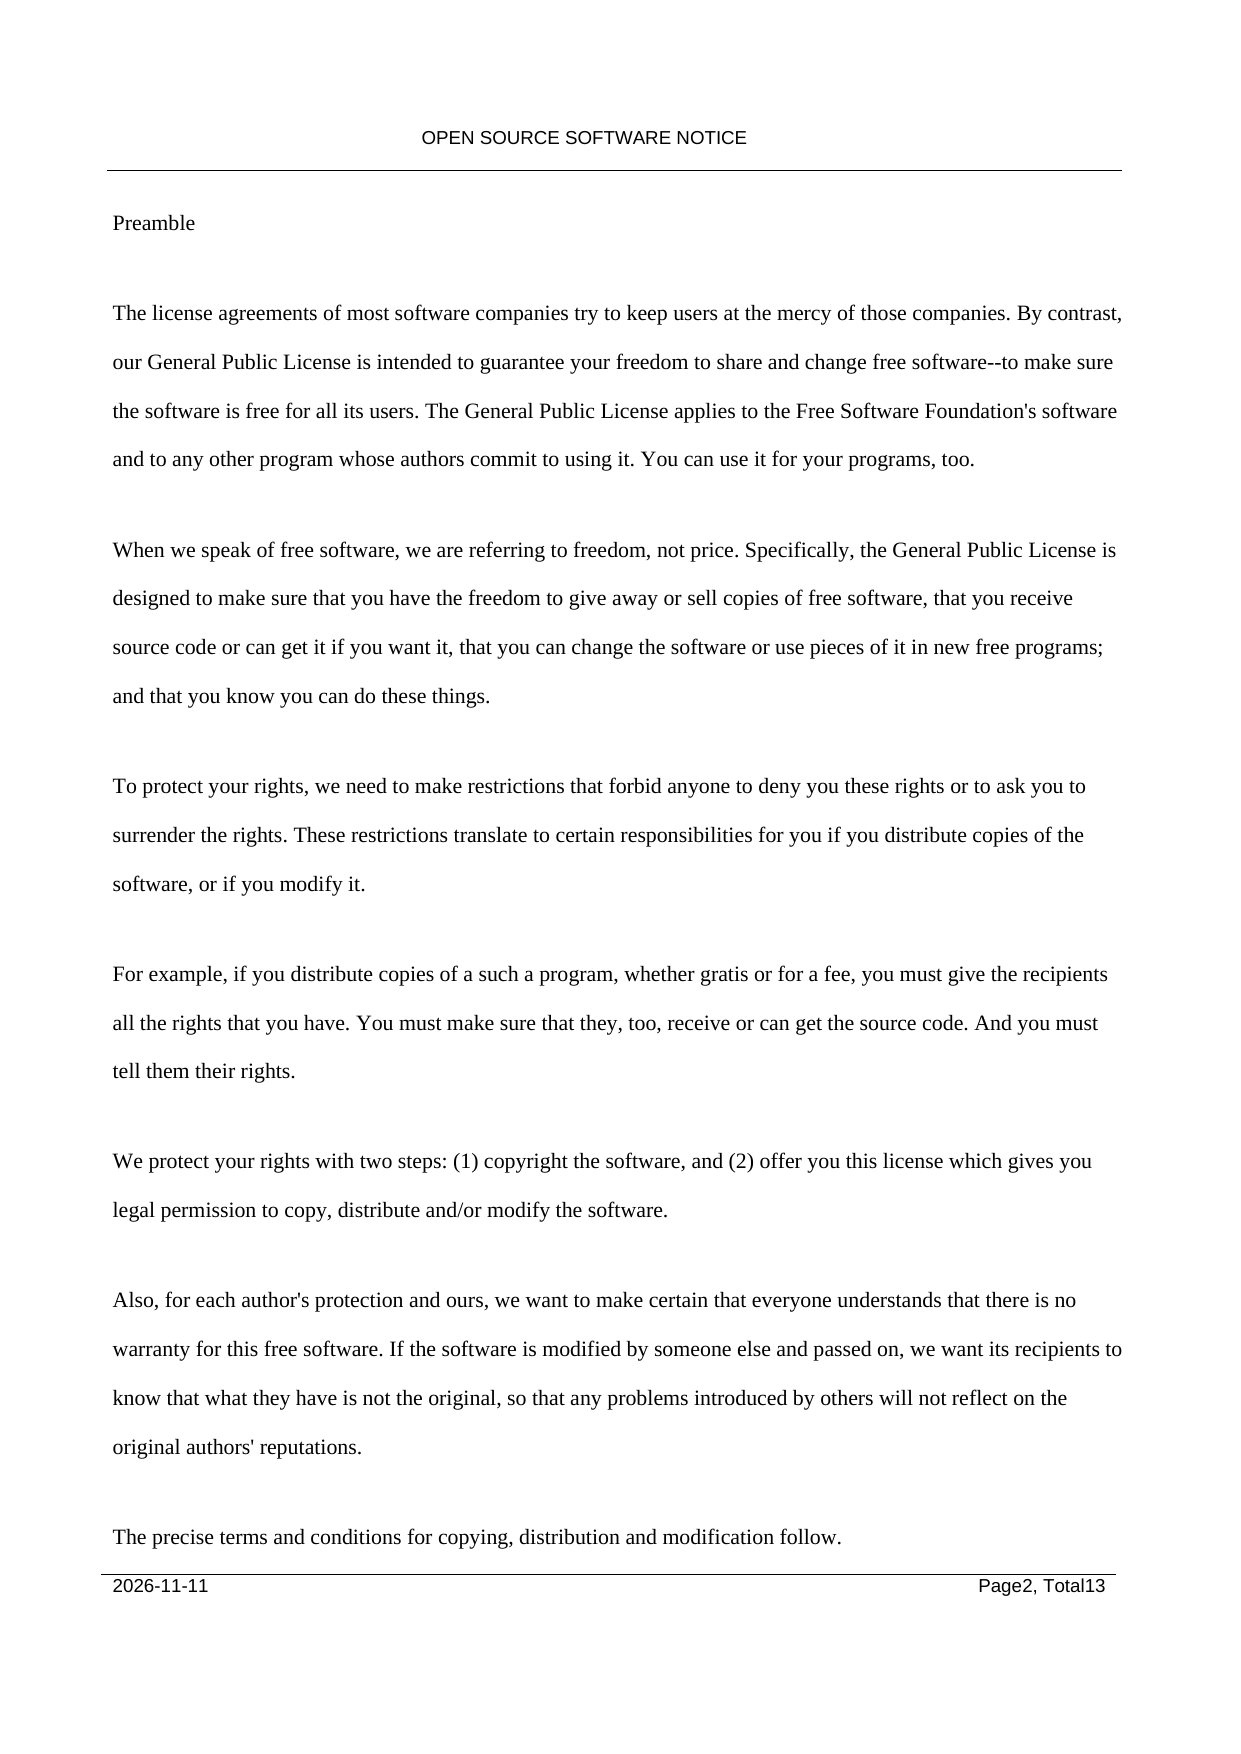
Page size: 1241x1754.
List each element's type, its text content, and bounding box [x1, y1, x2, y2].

text When we speak of free software, we are referring to freedom, not price. Specifically, the General Public License is designed to make sure that you have the freedom to give away or sell copies of free software, that you receive source code or can get it if you want it, that you can change the software or use pieces of it in new free programs; and that you know you can do these things. [112, 533, 1128, 712]
text The precise terms and conditions for copying, distribution and modification follow. [112, 1520, 1128, 1553]
text The license agreements of most software companies try to keep users at the mercy of those companies. By contrast, our General Public License is intended to guarantee your freedom to share and change free software--to make sure the software is free for all its users. The General Public License applies to the Free Software Foundation's software and to any other program whose authors commit to using it. You can use it for your programs, too. [112, 297, 1128, 475]
text To protect your rights, we need to make restrictions that forbid anyone to deny you these rights or to ask you to surrender the rights. These restrictions translate to certain responsibilities for you if you distribute copies of the software, or if you modify it. [112, 769, 1128, 899]
text Also, for each author's protection and ours, we want to make certain that everyone understands that there is no warranty for this free software. If the software is modified by someone else and passed on, we want its recipients to know that what they have is not the original, so that any problems introduced by others will not reflect on the original authors' reputations. [112, 1284, 1128, 1463]
text For example, if you distribute copies of a such a program, whether gratis or for a fee, you must give the recipients all the rights that you have. You must make sure that they, too, receive or can get the source code. And you must tell them their rights. [112, 957, 1128, 1087]
text Preamble [112, 206, 1128, 239]
text We protect your rights with two steps: (1) copyright the software, and (2) offer you this license which gives you legal permission to copy, distribute and/or modify the software. [112, 1145, 1128, 1226]
